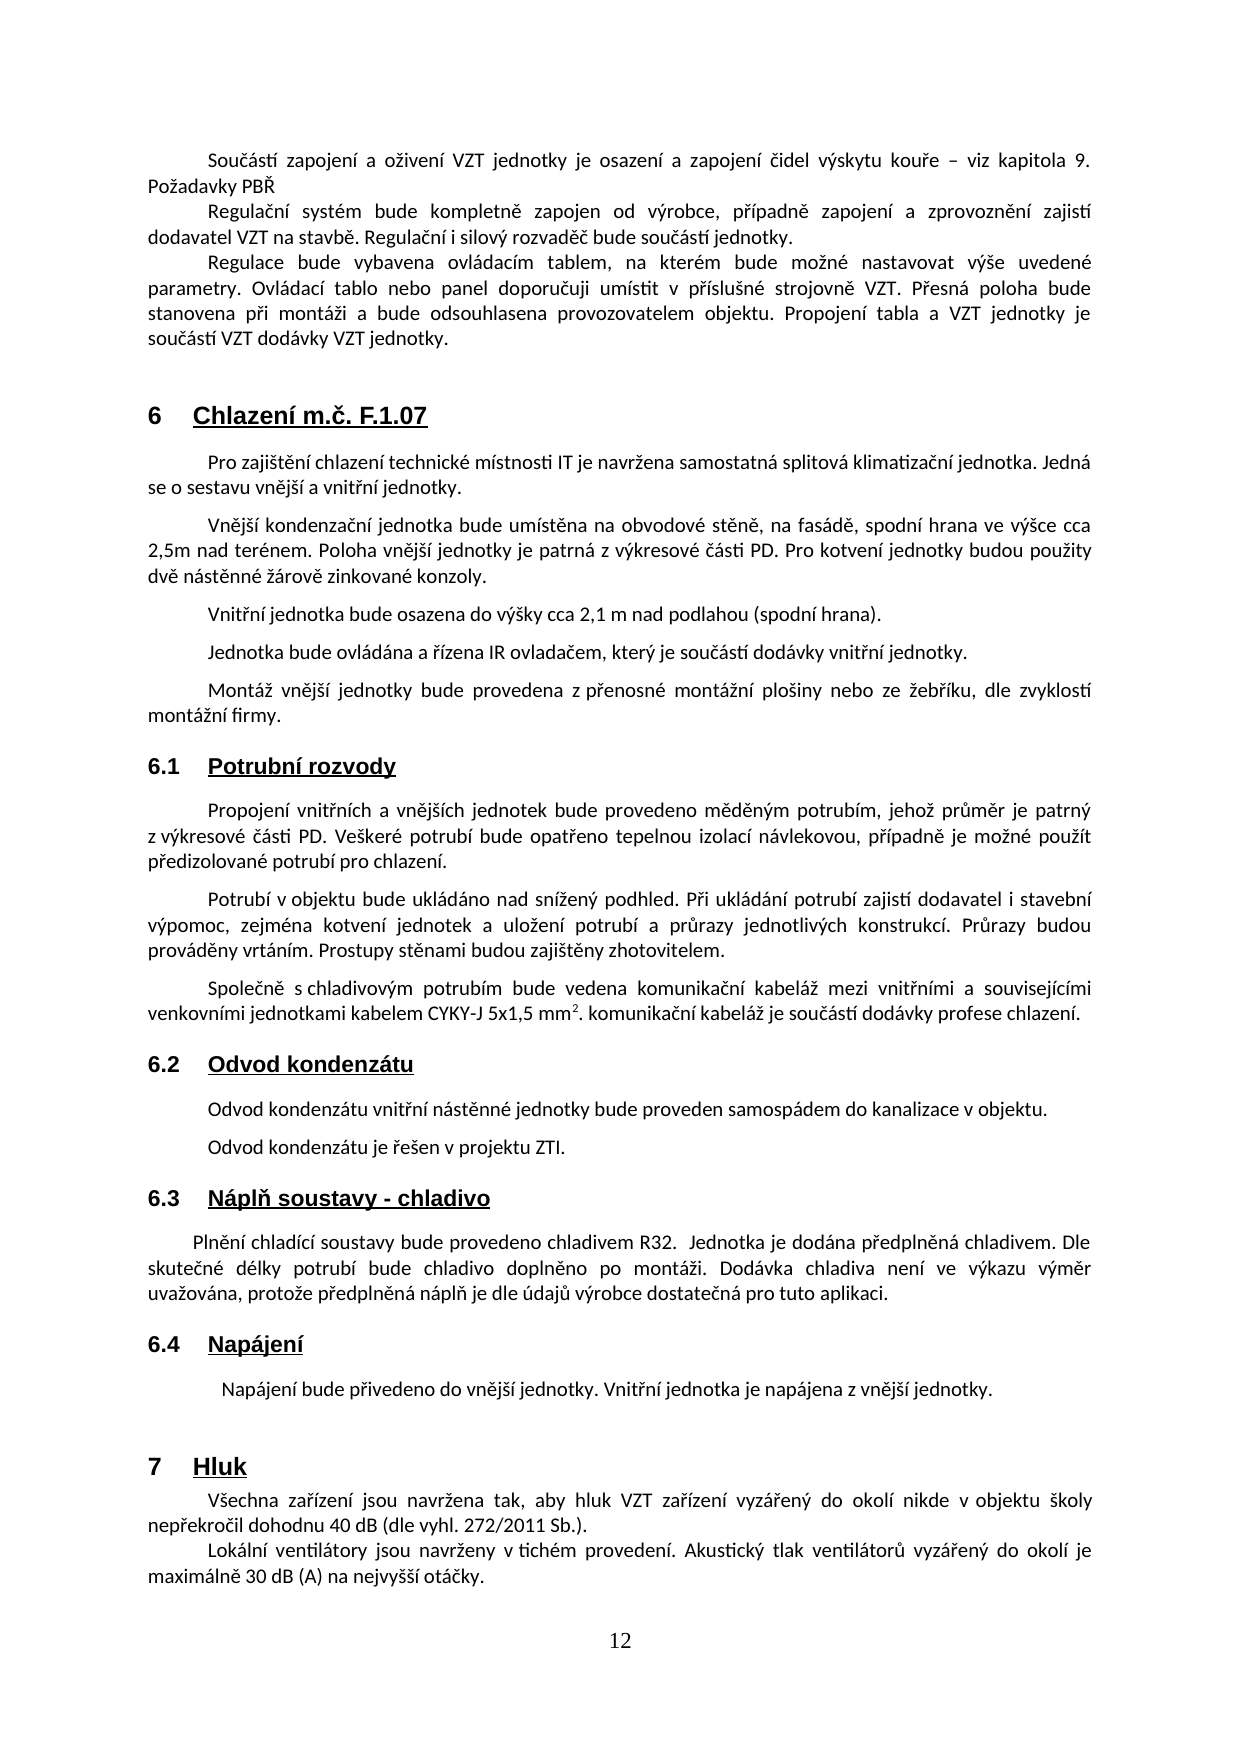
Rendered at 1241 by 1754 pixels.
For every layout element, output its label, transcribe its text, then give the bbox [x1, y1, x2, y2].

text Vnější kondenzační jednotka bude umístěna na obvodové stěně, na fasádě, spodní hrana ve výšce cca 2,5m nad terénem. Poloha vnější jednotky je patrná z výkresové části PD. Pro kotvení jednotky budou použity dvě nástěnné žárově zinkované konzoly. [148, 512, 1093, 588]
text Regulační systém bude kompletně zapojen od výrobce, případně zapojení a zprovoznění zajistí dodavatel VZT na stavbě. Regulační i silový rozvaděč bude součástí jednotky. [148, 198, 1093, 249]
text Odvod kondenzátu je řešen v projektu ZTI. [148, 1134, 1093, 1159]
text Napájení bude přivedeno do vnější jednotky. Vnitřní jednotka je napájena z vnější jednotky. [148, 1376, 1093, 1401]
text Regulace bude vybavena ovládacím tablem, na kterém bude možné nastavovat výše uvedené parametry. Ovládací tablo nebo panel doporučuji umístit v příslušné strojovně VZT. Přesná poloha bude stanovena při montáži a bude odsouhlasena provozovatelem objektu. Propojení tabla a VZT jednotky je součástí VZT dodávky VZT jednotky. [148, 249, 1093, 351]
text Potrubí v objektu bude ukládáno nad snížený podhled. Při ukládání potrubí zajistí dodavatel i stavební výpomoc, zejména kotvení jednotek a uložení potrubí a průrazy jednotlivých konstrukcí. Průrazy budou prováděny vrtáním. Prostupy stěnami budou zajištěny zhotovitelem. [148, 886, 1093, 963]
text Propojení vnitřních a vnějších jednotek bude provedeno měděným potrubím, jehož průměr je patrný z výkresové části PD. Veškeré potrubí bude opatřeno tepelnou izolací návlekovou, případně je možné použít předizolované potrubí pro chlazení. [148, 798, 1093, 874]
text Součástí zapojení a oživení VZT jednotky je osazení a zapojení čidel výskytu kouře – viz kapitola 9. Požadavky PBŘ [148, 148, 1093, 198]
text Jednotka bude ovládána a řízena IR ovladačem, který je součástí dodávky vnitřní jednotky. [148, 639, 1093, 664]
text Vnitřní jednotka bude osazena do výšky cca 2,1 m nad podlahou (spodní hrana). [148, 601, 1093, 626]
text Montáž vnější jednotky bude provedena z přenosné montážní plošiny nebo ze žebříku, dle zvyklostí montážní firmy. [148, 677, 1093, 728]
subtitle Potrubní rozvody [148, 753, 1093, 779]
subtitle Hluk [148, 1452, 1093, 1481]
subtitle Náplň soustavy - chladivo [148, 1184, 1093, 1211]
text Pro zajištění chlazení technické místnosti IT je navržena samostatná splitová klimatizační jednotka. Jedná se o sestavu vnější a vnitřní jednotky. [148, 449, 1093, 500]
text Odvod kondenzátu vnitřní nástěnné jednotky bude proveden samospádem do kanalizace v objektu. [148, 1096, 1093, 1122]
text Všechna zařízení jsou navržena tak, aby hluk VZT zařízení vyzářený do okolí nikde v objektu školy nepřekročil dohodnu 40 dB (dle vyhl. 272/2011 Sb.). [148, 1487, 1093, 1538]
subtitle Chlazení m.č. F.1.07 [148, 401, 1093, 430]
subtitle Odvod kondenzátu [148, 1051, 1093, 1077]
text Společně s chladivovým potrubím bude vedena komunikační kabeláž mezi vnitřními a souvisejícími venkovními jednotkami kabelem CYKY-J 5x1,5 mm2. komunikační kabeláž je součástí dodávky profese chlazení. [148, 975, 1093, 1026]
text Plnění chladící soustavy bude provedeno chladivem R32. Jednotka je dodána předplněná chladivem. Dle skutečné délky potrubí bude chladivo doplněno po montáži. Dodávka chladiva není ve výkazu výměr uvažována, protože předplněná náplň je dle údajů výrobce dostatečná pro tuto aplikaci. [148, 1229, 1093, 1306]
text Lokální ventilátory jsou navrženy v tichém provedení. Akustický tlak ventilátorů vyzářený do okolí je maximálně 30 dB (A) na nejvyšší otáčky. [148, 1538, 1093, 1588]
subtitle Napájení [148, 1331, 1093, 1357]
